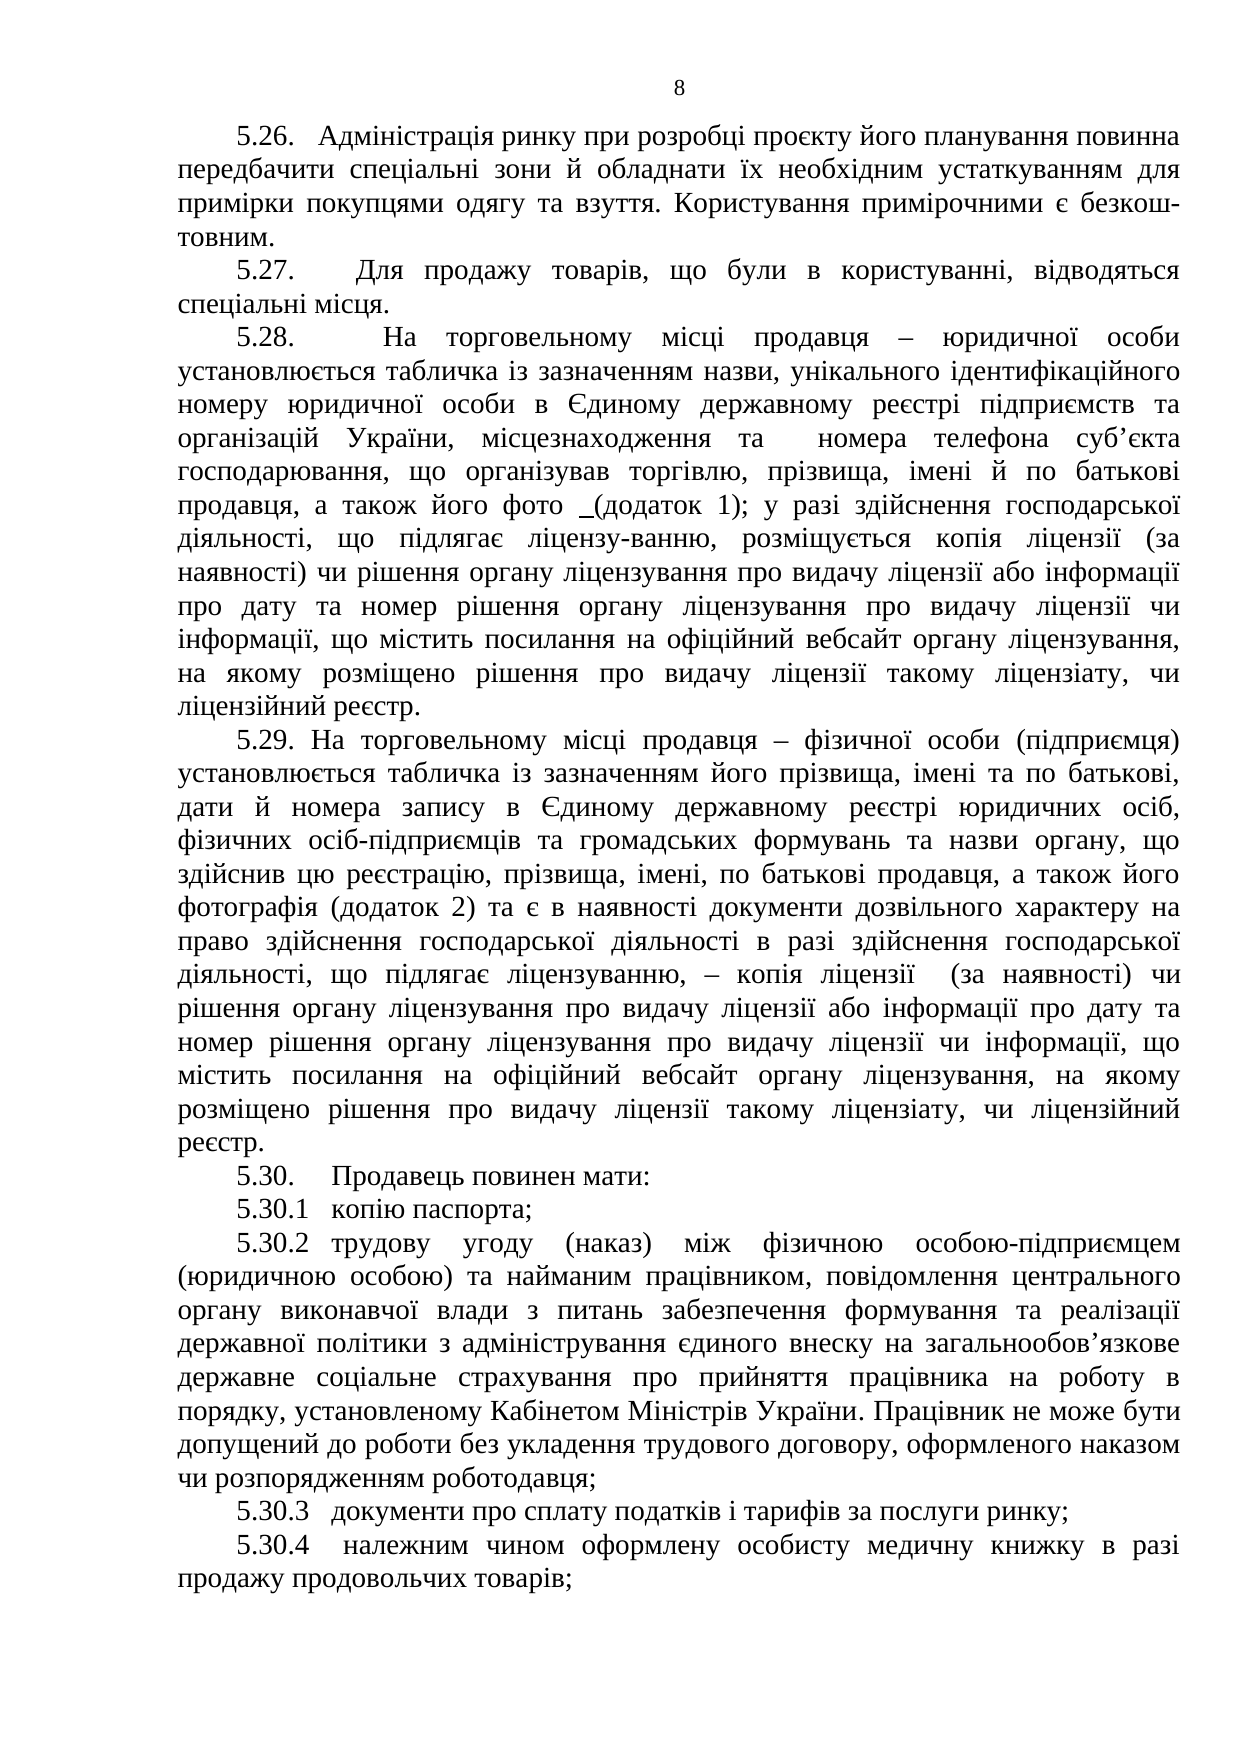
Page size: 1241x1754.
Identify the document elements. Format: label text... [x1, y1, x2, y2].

text 5.29. На торговельному місці продавця – фізичної особи (підприємця) установлюється табличка із зазначенням його прізвища, імені та по батькові, дати й номера запису в Єдиному державному реєстрі юридичних осіб, фізичних осіб-підприємців та громадських формувань та назви органу, що здійснив цю реєстрацію, прізвища, імені, по батькові продавця, а також його фотографія (додаток 2) та є в наявності документи дозвільного характеру на право здійснення господарської діяльності в разі здійснення господарської діяльності, що підлягає ліцензуванню, – копія ліцензії (за наявності) чи рішення органу ліцензування про видачу ліцензії або інформації про дату та номер рішення органу ліцензування про видачу ліцензії чи інформації, що містить посилання на офіційний вебсайт органу ліцензування, на якому розміщено рішення про видачу ліцензії такому ліцензіату, чи ліцензійний реєстр. [177, 722, 1181, 1158]
text 5.28. На торговельному місці продавця – юридичної особи установлюється табличка із зазначенням назви, унікального ідентифікаційного номеру юридичної особи в Єдиному державному реєстрі підприємств та організацій України, місцезнаходження та номера телефона суб’єкта господарювання, що організував торгівлю, прізвища, імені й по батькові продавця, а також його фото (додаток 1); у разі здійснення господарської діяльності, що підлягає ліцензу-ванню, розміщується копія ліцензії (за наявності) чи рішення органу ліцензування про видачу ліцензії або інформації про дату та номер рішення органу ліцензування про видачу ліцензії чи інформації, що містить посилання на офіційний вебсайт органу ліцензування, на якому розміщено рішення про видачу ліцензії такому ліцензіату, чи ліцензійний реєстр. [177, 319, 1181, 722]
text 5.30.2 трудову угоду (наказ) між фізичною особою-підприємцем (юридичною особою) та найманим працівником, повідомлення центрального органу виконавчої влади з питань забезпечення формування та реалізації державної політики з адміністрування єдиного внеску на загальнообов’язкове державне соціальне страхування про прийняття працівника на роботу в порядку, установленому Кабінетом Міністрів України. Працівник не може бути допущений до роботи без укладення трудового договору, оформленого наказом чи розпорядженням роботодавця; [177, 1225, 1181, 1493]
text 5.30. Продавець повинен мати: [177, 1158, 1181, 1191]
text 5.26. Адміністрація ринку при розробці проєкту його планування повинна передбачити спеціальні зони й обладнати їх необхідним устаткуванням для примірки покупцями одягу та взуття. Користування примірочними є безкош-товним. [177, 118, 1181, 252]
text 5.27. Для продажу товарів, що були в користуванні, відводяться спеціальні місця. [177, 252, 1181, 319]
text 5.30.3 документи про сплату податків і тарифів за послуги ринку; [177, 1493, 1181, 1527]
text 5.30.4 належним чином оформлену особисту медичну книжку в разі продажу продовольчих товарів; [177, 1527, 1181, 1594]
text 5.30.1 копію паспорта; [177, 1191, 1181, 1225]
